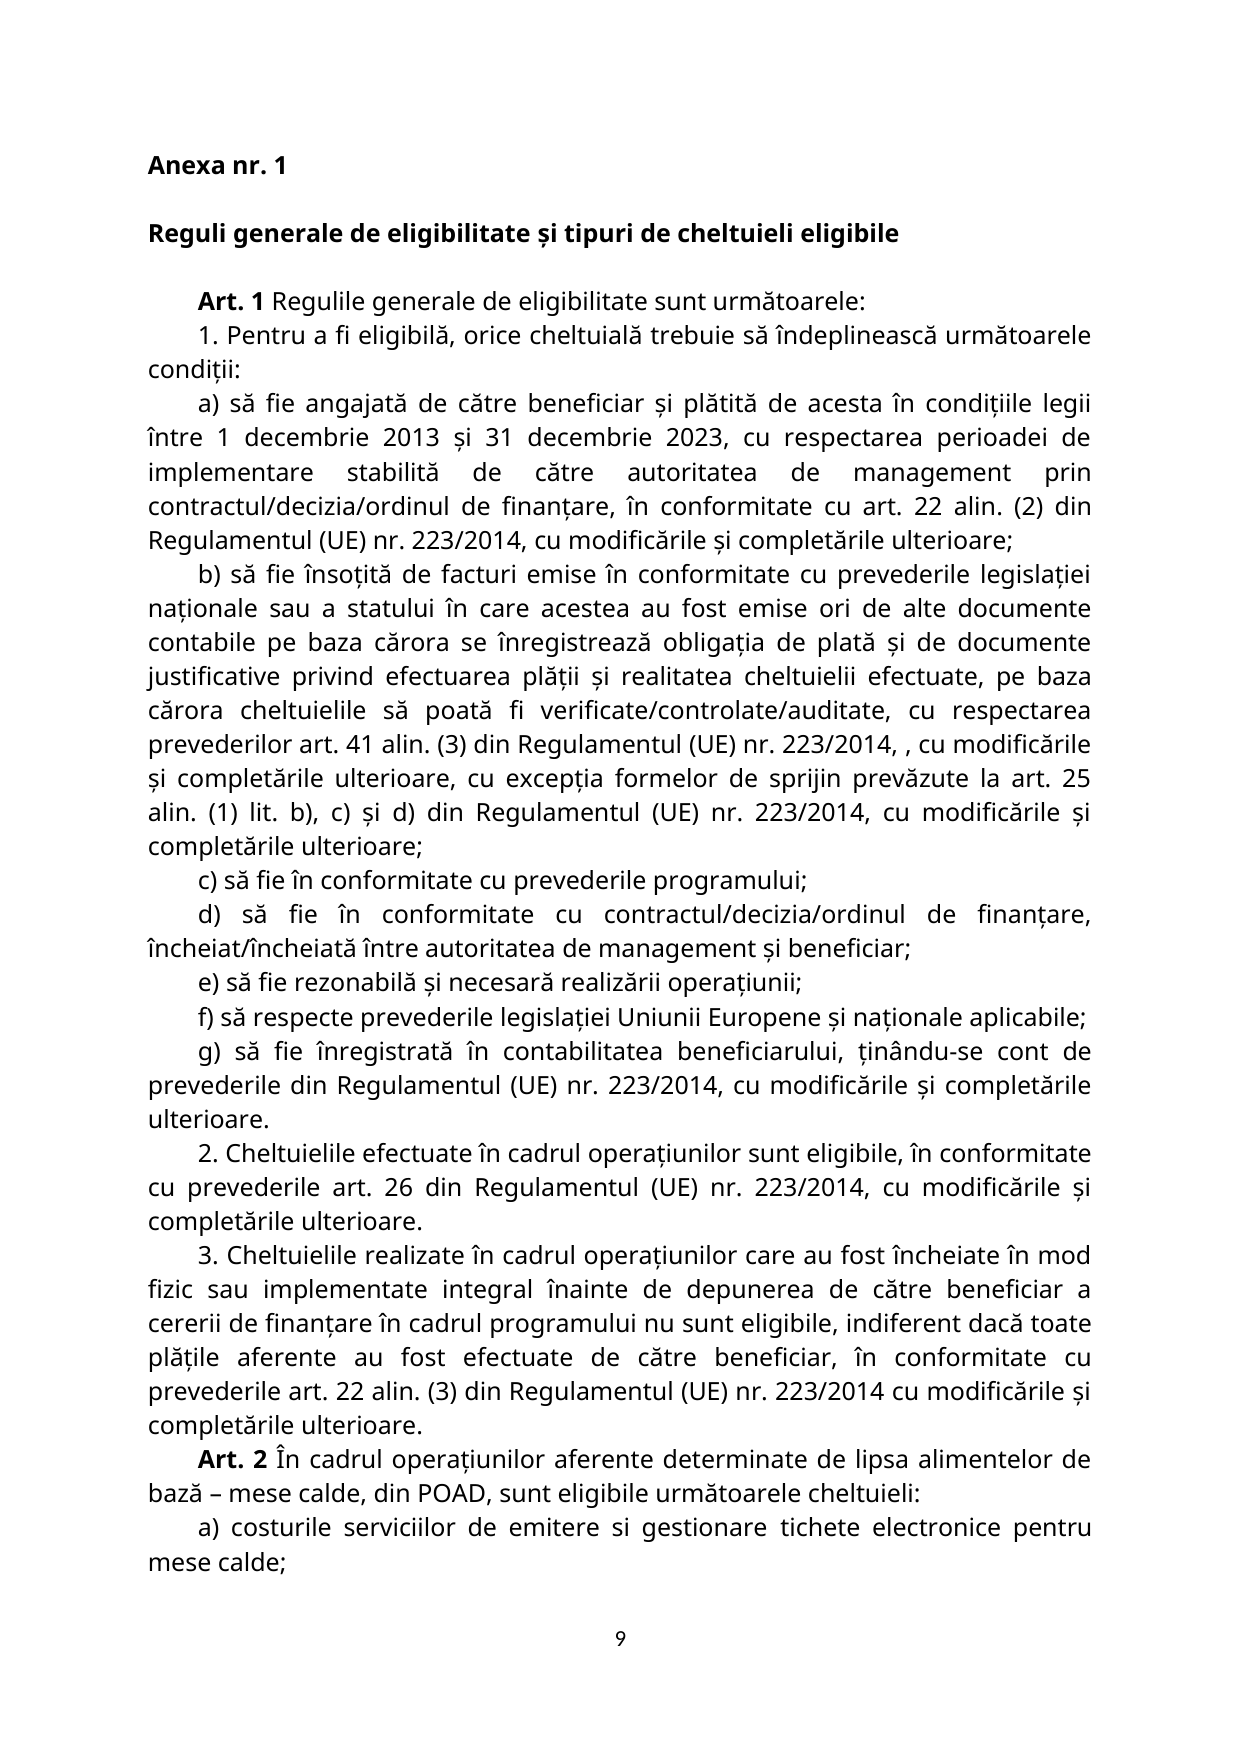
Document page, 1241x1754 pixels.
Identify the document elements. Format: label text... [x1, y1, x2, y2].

text d) să fie în conformitate cu contractul/decizia/ordinul de finanțare, încheiat/încheiată între autoritatea de management și beneficiar; [148, 897, 1093, 965]
text c) să fie în conformitate cu prevederile programului; [148, 863, 1093, 897]
text e) să fie rezonabilă și necesară realizării operațiunii; [148, 965, 1093, 999]
text Reguli generale de eligibilitate şi tipuri de cheltuieli eligibile [148, 216, 1093, 250]
text a) să fie angajată de către beneficiar și plătită de acesta în condițiile legii între 1 decembrie 2013 și 31 decembrie 2023, cu respectarea perioadei de implementare stabilită de către autoritatea de management prin contractul/decizia/ordinul de finanțare, în conformitate cu art. 22 alin. (2) din Regulamentul (UE) nr. 223/2014, cu modificările și completările ulterioare; [148, 386, 1093, 556]
text 3. Cheltuielile realizate în cadrul operațiunilor care au fost încheiate în mod fizic sau implementate integral înainte de depunerea de către beneficiar a cererii de finanțare în cadrul programului nu sunt eligibile, indiferent dacă toate plățile aferente au fost efectuate de către beneficiar, în conformitate cu prevederile art. 22 alin. (3) din Regulamentul (UE) nr. 223/2014 cu modificările și completările ulterioare. [148, 1238, 1093, 1442]
text Anexa nr. 1 [148, 148, 1093, 182]
text a) costurile serviciilor de emitere si gestionare tichete electronice pentru mese calde; [148, 1510, 1093, 1578]
text b) să fie însoțită de facturi emise în conformitate cu prevederile legislației naționale sau a statului în care acestea au fost emise ori de alte documente contabile pe baza cărora se înregistrează obligația de plată și de documente justificative privind efectuarea plății și realitatea cheltuielii efectuate, pe baza cărora cheltuielile să poată fi verificate/controlate/auditate, cu respectarea prevederilor art. 41 alin. (3) din Regulamentul (UE) nr. 223/2014, , cu modificările și completările ulterioare, cu excepția formelor de sprijin prevăzute la art. 25 alin. (1) lit. b), c) și d) din Regulamentul (UE) nr. 223/2014, cu modificările și completările ulterioare; [148, 556, 1093, 863]
text f) să respecte prevederile legislației Uniunii Europene și naționale aplicabile; [148, 999, 1093, 1033]
text g) să fie înregistrată în contabilitatea beneficiarului, ținându-se cont de prevederile din Regulamentul (UE) nr. 223/2014, cu modificările și completările ulterioare. [148, 1033, 1093, 1135]
text Art. 2 În cadrul operațiunilor aferente determinate de lipsa alimentelor de bază – mese calde, din POAD, sunt eligibile următoarele cheltuieli: [148, 1442, 1093, 1510]
text 2. Cheltuielile efectuate în cadrul operațiunilor sunt eligibile, în conformitate cu prevederile art. 26 din Regulamentul (UE) nr. 223/2014, cu modificările și completările ulterioare. [148, 1135, 1093, 1238]
text 1. Pentru a fi eligibilă, orice cheltuială trebuie să îndeplinească următoarele condiții: [148, 318, 1093, 386]
text Art. 1 Regulile generale de eligibilitate sunt următoarele: [148, 284, 1093, 318]
